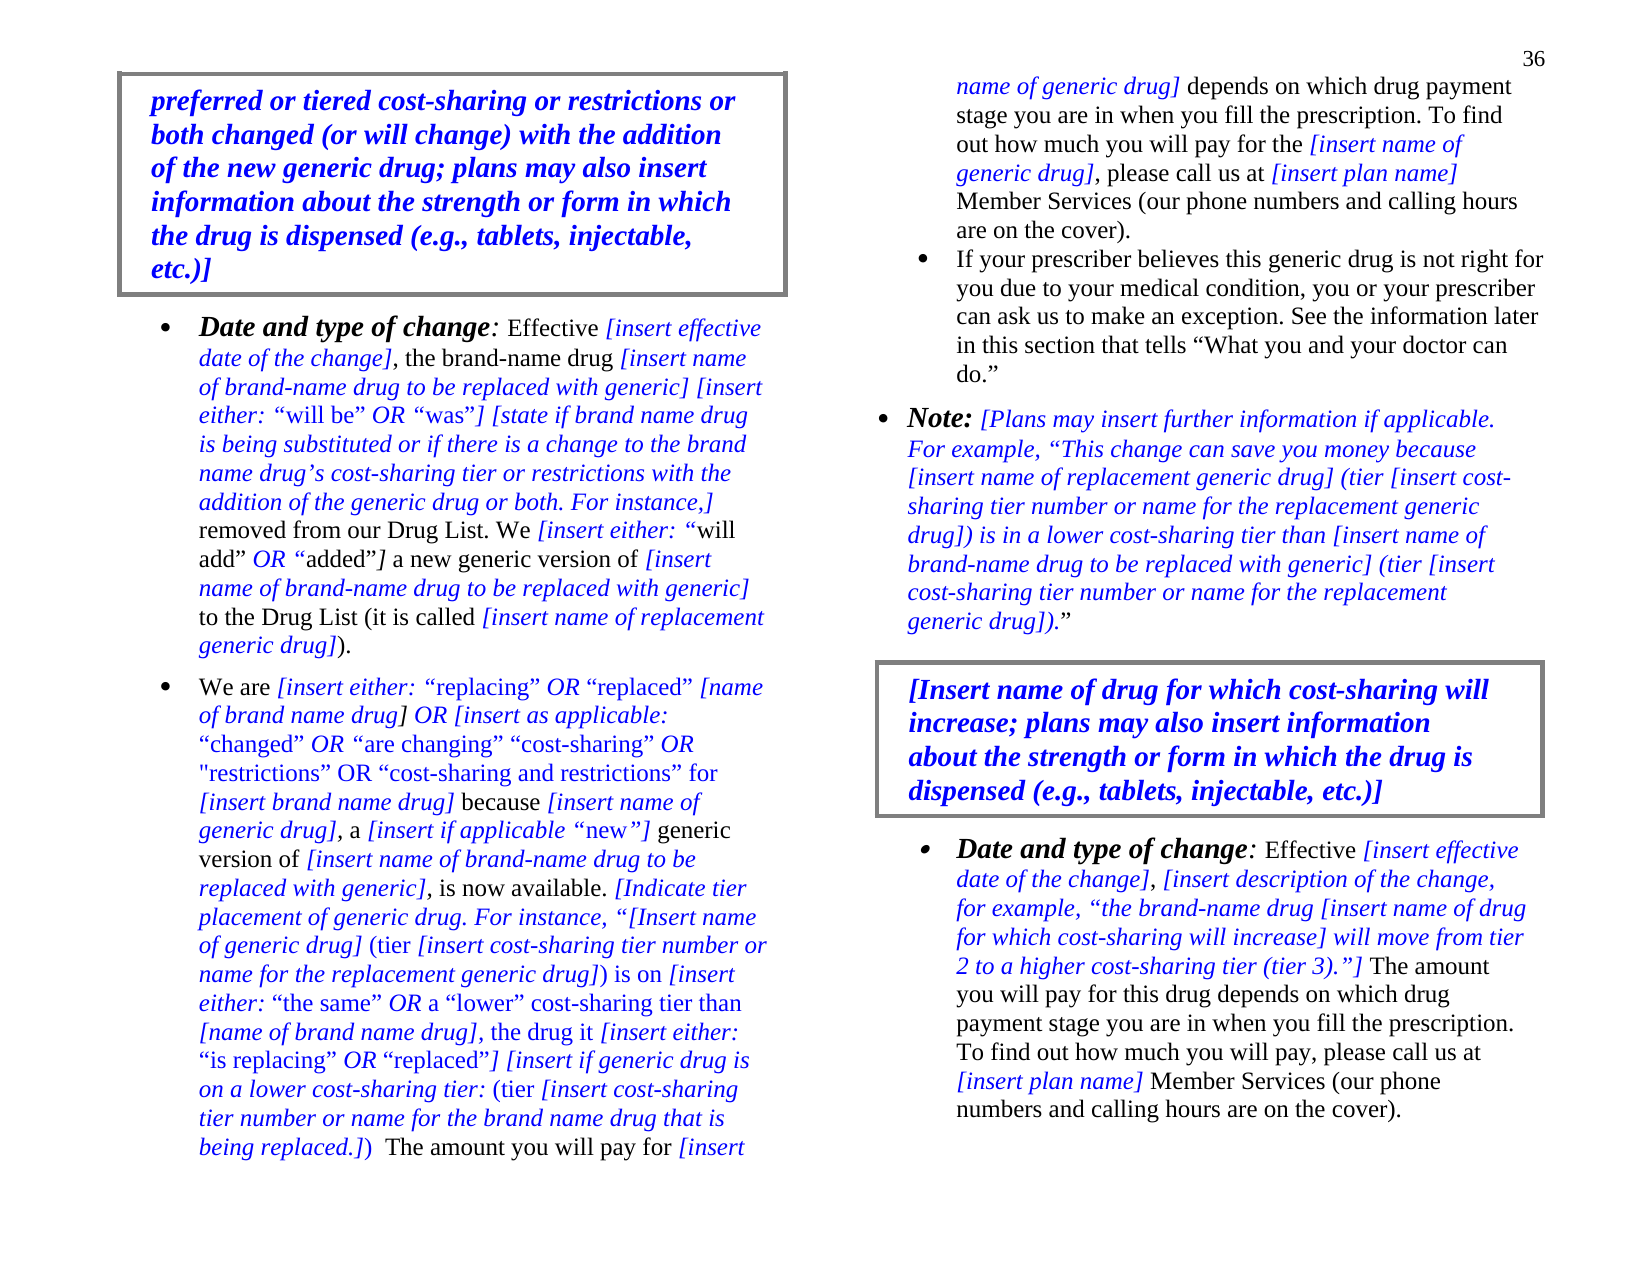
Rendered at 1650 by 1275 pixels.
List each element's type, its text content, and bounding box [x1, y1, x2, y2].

list Date and type of change: Effective [insert effective date of the change], [insert description of the change, for example, “the brand-name drug [insert name of drug for which cost-sharing will increase] will move from tier 2 to a higher cost-sharing tier (tier 3).”] The amount you will pay for this drug depends on which drug payment stage you are in when you fill the prescription. To find out how much you will pay, please call us at [insert plan name] Member Services (our phone numbers and calling hours are on the cover). [919, 831, 1529, 1123]
list Date and type of change: Effective [insert effective date of the change], the brand-name drug [insert name of brand-name drug to be replaced with generic] [insert either: “will be” OR “was”] [state if brand name drug is being substituted or if there is a change to the brand name drug’s cost-sharing tier or restrictions with the addition of the generic drug or both. For instance,] removed from our Drug List. We [insert either: “will add” OR “added”] a new generic version of [insert name of brand-name drug to be replaced with generic] to the Drug List (it is called [insert name of replacement generic drug]). [161, 309, 771, 659]
table_header [Insert name of drug for which cost-sharing will increase; plans may also insert information about the strength or form in which the drug is dispensed (e.g., tablets, injectable, etc.)] [879, 665, 1540, 814]
list We are [insert either: “replacing” OR “replaced” [name of brand name drug] OR [insert as applicable: “changed” OR “are changing” “cost-sharing” OR "restrictions” OR “cost-sharing and restrictions” for [insert brand name drug] because [insert name of generic drug], a [insert if applicable “new”] generic version of [insert name of brand-name drug to be replaced with generic], is now available. [Indicate tier placement of generic drug. For instance, “[Insert name of generic drug] (tier [insert cost-sharing tier number or name for the replacement generic drug]) is on [insert either: “the same” OR a “lower” cost-sharing tier than [name of brand name drug], the drug it [insert either: “is replacing” OR “replaced”] [insert if generic drug is on a lower cost-sharing tier: (tier [insert cost-sharing tier number or name for the brand name drug that is being replaced.]) The amount you will pay for [insert name of generic drug] depends on which drug payment stage you are in when you fill the prescription. To find out how much you will pay for the [insert name of generic drug], please call us at [insert plan name] Member Services (our phone numbers and calling hours are on the cover). [161, 672, 771, 1161]
list Note: [Plans may insert further information if applicable. For example, “This change can save you money because [insert name of replacement generic drug] (tier [insert cost-sharing tier number or name for the replacement generic drug]) is in a lower cost-sharing tier than [insert name of brand-name drug to be replaced with generic] (tier [insert cost-sharing tier number or name for the replacement generic drug]).” [879, 400, 1528, 635]
list If your prescriber believes this generic drug is not right for you due to your medical condition, you or your prescriber can ask us to make an exception. See the information later in this section that tells “What you and your doctor can do.” [919, 244, 1545, 388]
list We are [insert either: “replacing” OR “replaced” [name of brand name drug] OR [insert as applicable: “changed” OR “are changing” “cost-sharing” OR "restrictions” OR “cost-sharing and restrictions” for [insert brand name drug] because [insert name of generic drug], a [insert if applicable “new”] generic version of [insert name of brand-name drug to be replaced with generic], is now available. [Indicate tier placement of generic drug. For instance, “[Insert name of generic drug] (tier [insert cost-sharing tier number or name for the replacement generic drug]) is on [insert either: “the same” OR a “lower” cost-sharing tier than [name of brand name drug], the drug it [insert either: “is replacing” OR “replaced”] [insert if generic drug is on a lower cost-sharing tier: (tier [insert cost-sharing tier number or name for the brand name drug that is being replaced.]) The amount you will pay for [insert name of generic drug] depends on which drug payment stage you are in when you fill the prescription. To find out how much you will pay for the [insert name of generic drug], please call us at [insert plan name] Member Services (our phone numbers and calling hours are on the cover). [919, 71, 1529, 244]
